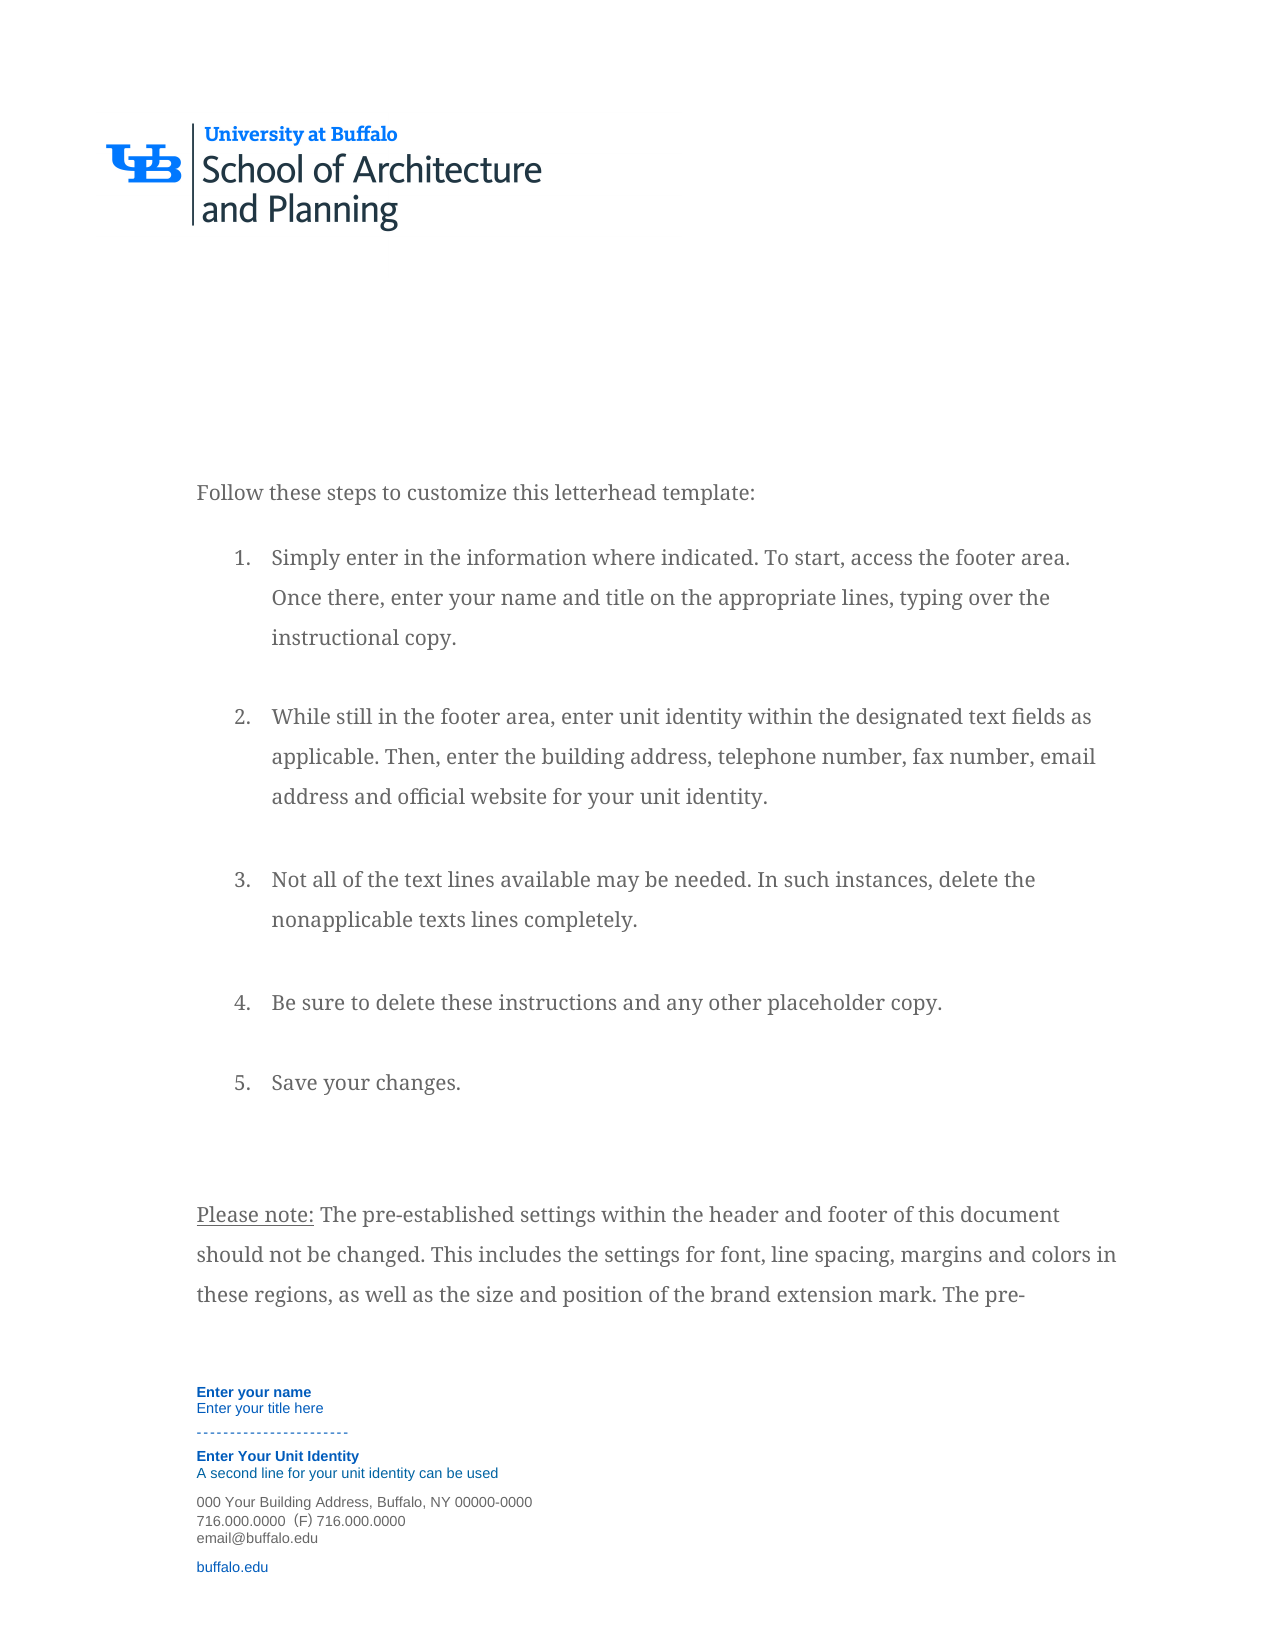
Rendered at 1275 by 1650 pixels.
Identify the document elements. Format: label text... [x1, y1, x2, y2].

list Save your changes. [234, 1068, 1125, 1097]
text Follow these steps to customize this letterhead template: [196, 478, 1125, 507]
list Be sure to delete these instructions and any other placeholder copy. [234, 988, 1125, 1017]
list Not all of the text lines available may be needed. In such instances, delete the nonapplicable texts lines completely. [234, 865, 1125, 976]
list While still in the footer area, enter unit identity within the designated text fields as applicable. Then, enter the building address, telephone number, fax number, email address and official website for your unit identity. [234, 702, 1125, 853]
list Simply enter in the information where indicated. To start, access the footer area. Once there, enter your name and title on the appropriate lines, typing over the instructional copy. [234, 543, 1125, 651]
picture [96, 112, 683, 278]
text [196, 1201, 1125, 1309]
